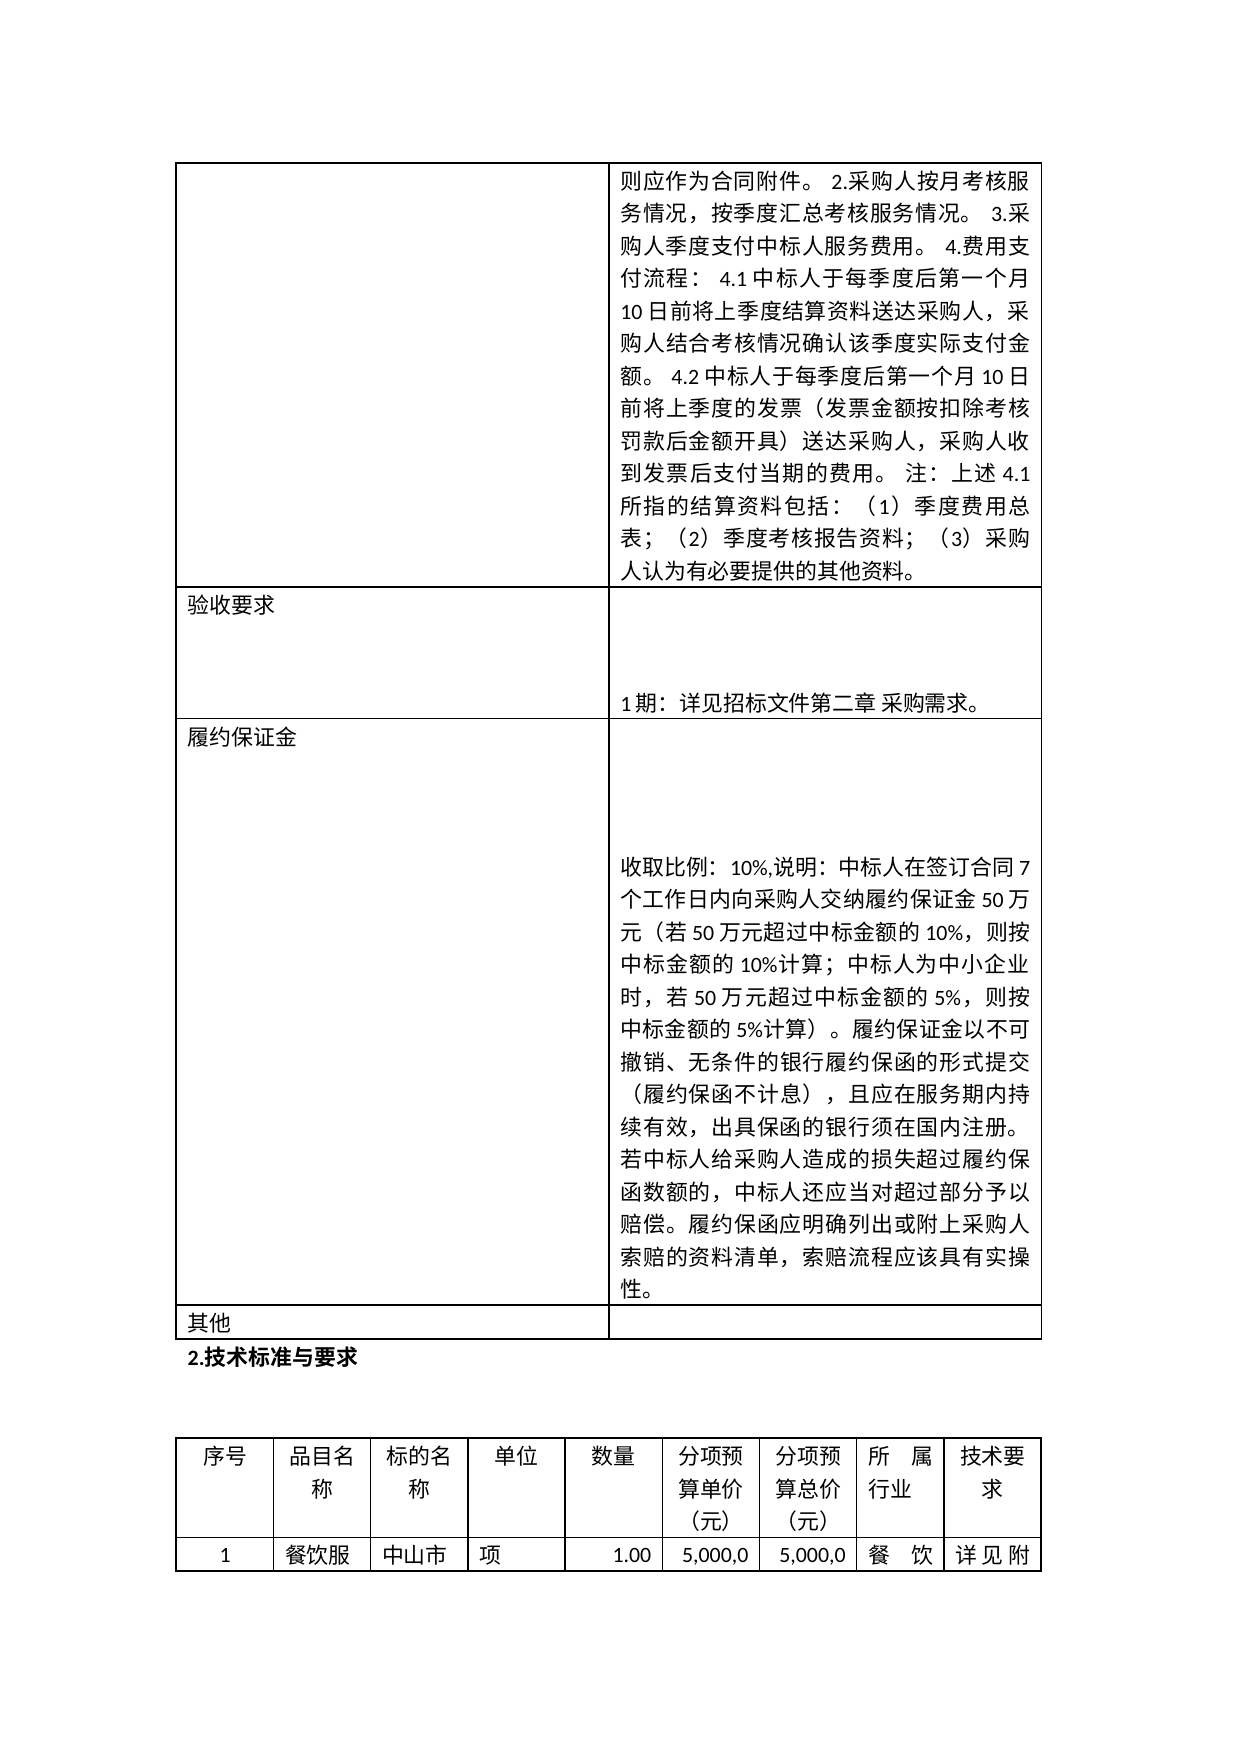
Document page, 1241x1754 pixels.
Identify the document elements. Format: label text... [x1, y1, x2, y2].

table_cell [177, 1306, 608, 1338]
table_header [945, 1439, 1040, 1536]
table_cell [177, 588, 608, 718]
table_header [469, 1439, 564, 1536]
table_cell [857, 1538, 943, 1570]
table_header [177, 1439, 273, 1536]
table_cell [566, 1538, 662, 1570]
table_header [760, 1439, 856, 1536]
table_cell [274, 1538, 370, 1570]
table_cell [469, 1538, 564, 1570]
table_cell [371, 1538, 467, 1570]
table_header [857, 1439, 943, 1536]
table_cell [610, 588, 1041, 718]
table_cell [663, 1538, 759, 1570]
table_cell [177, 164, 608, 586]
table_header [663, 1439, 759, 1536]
text 2.技术标准与要求 [187, 1340, 1053, 1372]
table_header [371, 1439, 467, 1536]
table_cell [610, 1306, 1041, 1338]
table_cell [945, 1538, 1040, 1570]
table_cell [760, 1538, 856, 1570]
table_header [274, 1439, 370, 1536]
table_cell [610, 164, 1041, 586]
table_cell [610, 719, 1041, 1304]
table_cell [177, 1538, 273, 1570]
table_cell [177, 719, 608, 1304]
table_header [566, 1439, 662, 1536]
